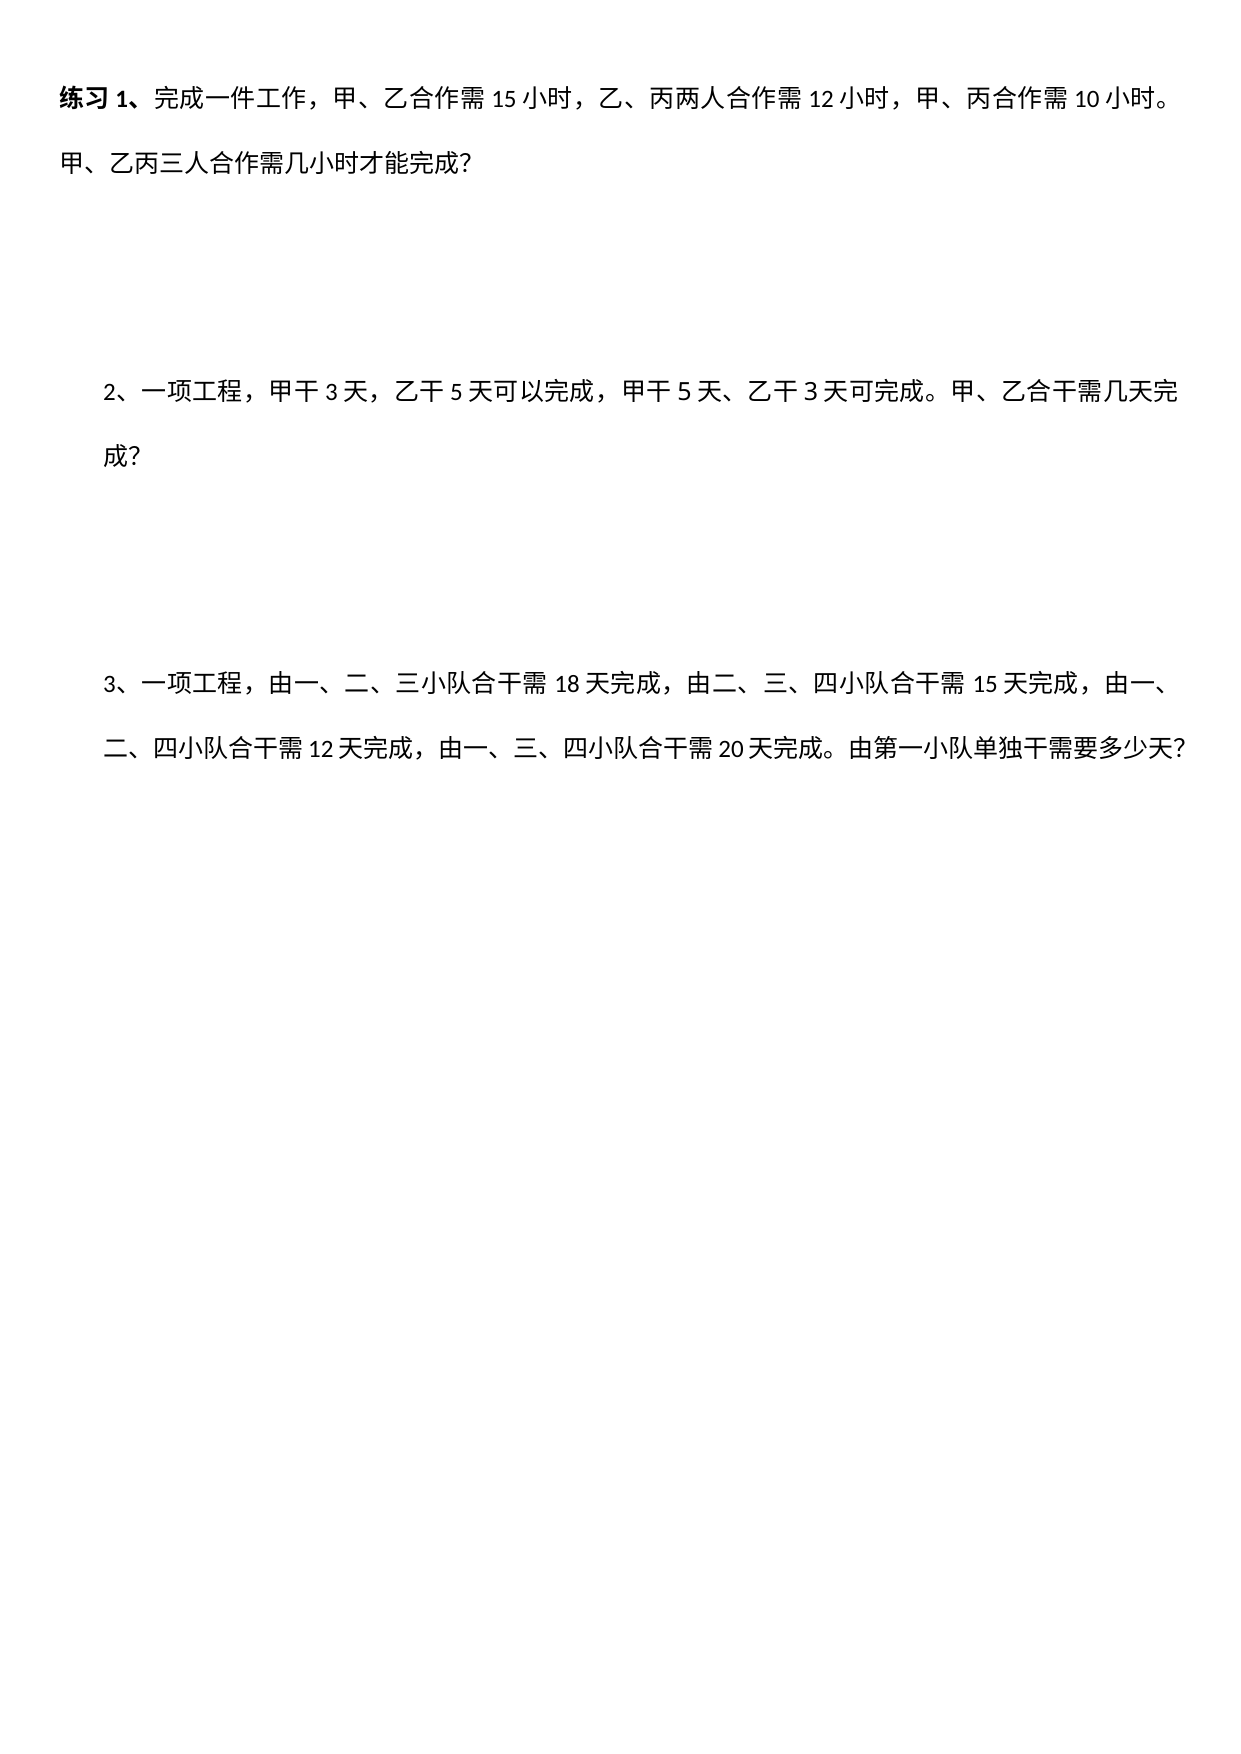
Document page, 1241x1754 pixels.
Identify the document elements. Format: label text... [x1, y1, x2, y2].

list 2、一项工程，甲干3天，乙干5天可以完成，甲干5天、乙干3天可完成。甲、乙合干需几天完成？ [103, 357, 1181, 487]
text 练习1、完成一件工作，甲、乙合作需15小时，乙、丙两人合作需12小时，甲、丙合作需10小时。甲、乙丙三人合作需几小时才能完成？ [59, 64, 1181, 194]
list 3、一项工程，由一、二、三小队合干需18天完成，由二、三、四小队合干需15天完成，由一、二、四小队合干需12天完成，由一、三、四小队合干需20天完成。由第一小队单独干需要多少天？ [103, 649, 1181, 779]
